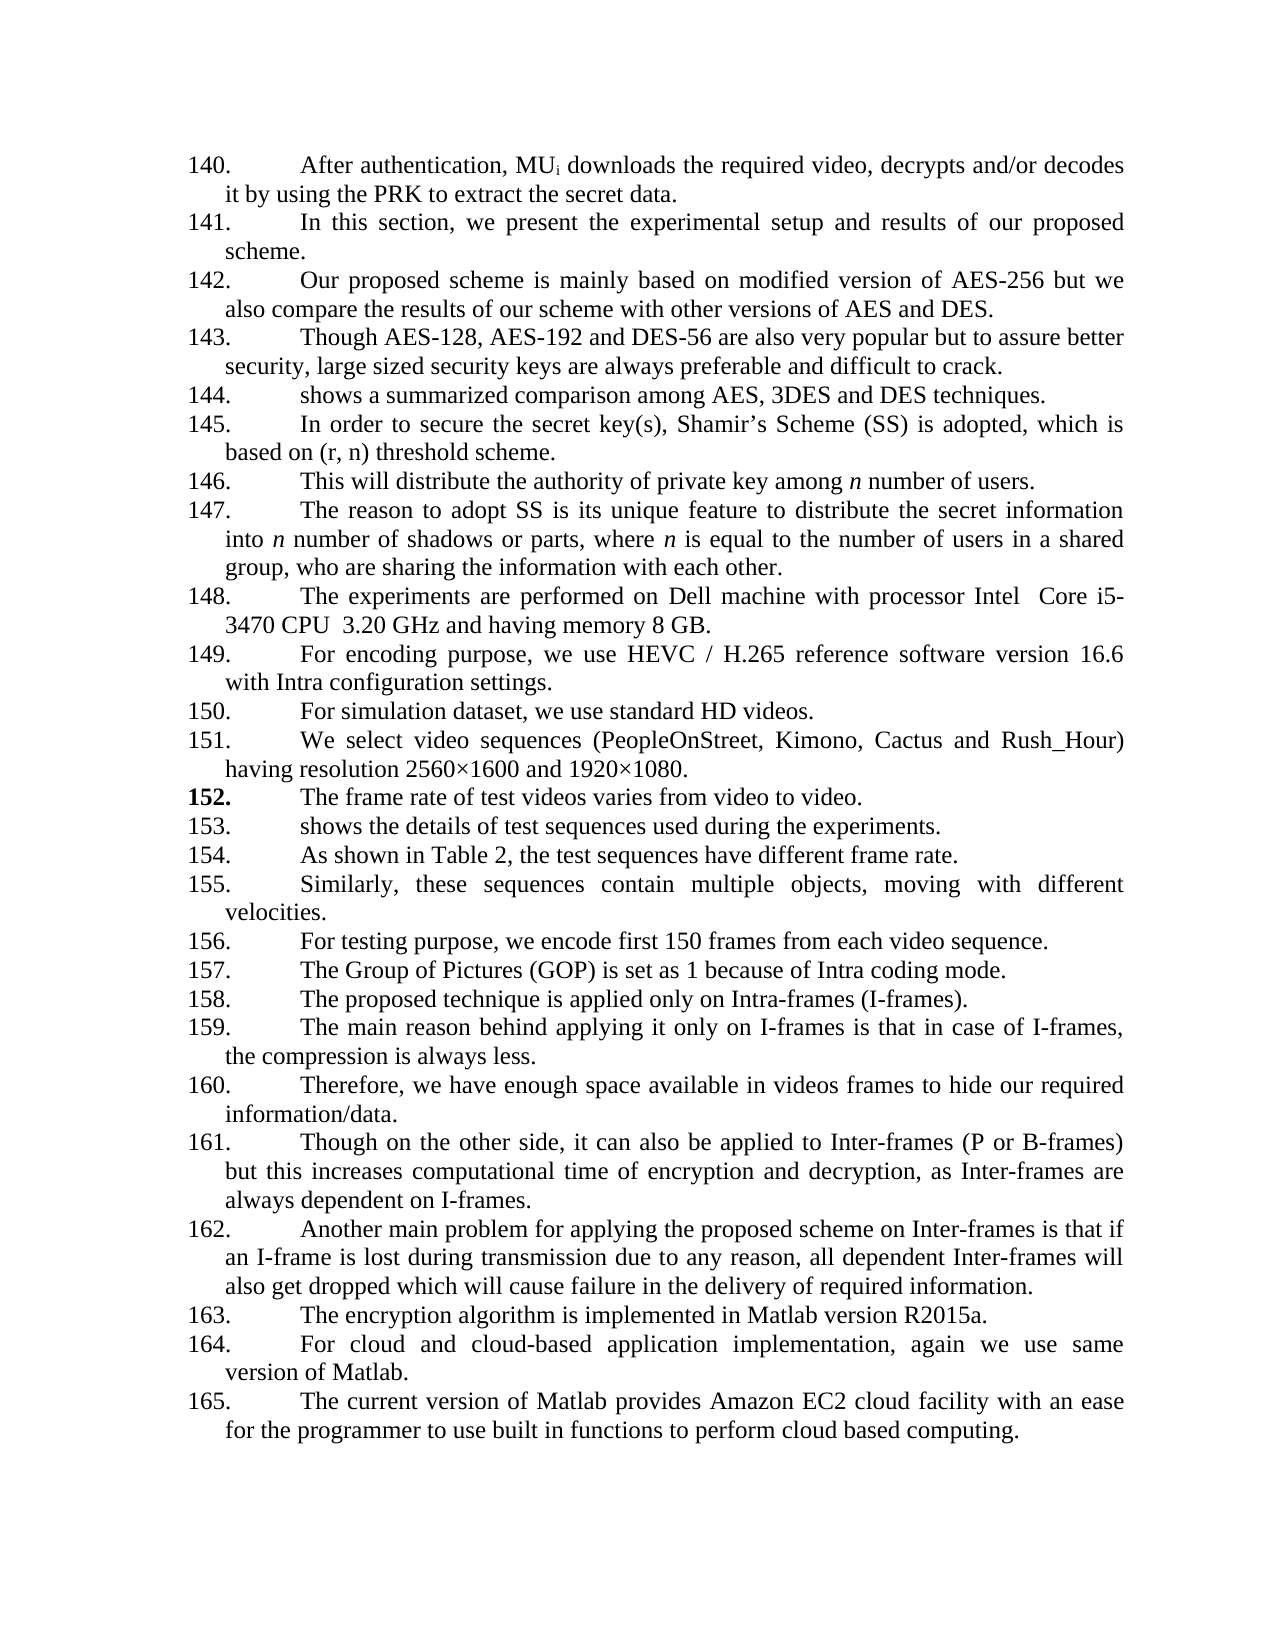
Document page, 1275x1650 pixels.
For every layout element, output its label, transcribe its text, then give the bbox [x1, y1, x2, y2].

list The current version of Matlab provides Amazon EC2 cloud facility with an ease for the programmer to use built in functions to perform cloud based computing. [187, 1386, 1125, 1444]
list For cloud and cloud-based application implementation, again we use same version of Matlab. [187, 1329, 1125, 1386]
list The encryption algorithm is implemented in Matlab version R2015a. [187, 1300, 1125, 1329]
list For encoding purpose, we use HEVC / H.265 reference software version 16.6 with Intra configuration settings. [187, 639, 1125, 696]
list The experiments are performed on Dell machine with processor Intel Core i5-3470 CPU 3.20 GHz and having memory 8 GB. [187, 581, 1125, 639]
list shows a summarized comparison among AES, 3DES and DES techniques. [187, 380, 1125, 409]
list The Group of Pictures (GOP) is set as 1 because of Intra coding mode. [187, 955, 1125, 984]
list Our proposed scheme is mainly based on modified version of AES-256 but we also compare the results of our scheme with other versions of AES and DES. [187, 265, 1125, 322]
list Though AES-128, AES-192 and DES-56 are also very popular but to assure better security, large sized security keys are always preferable and difficult to crack. [187, 322, 1125, 380]
list After authentication, MUi downloads the required video, decrypts and/or decodes it by using the PRK to extract the secret data. [187, 150, 1125, 207]
list In order to secure the secret key(s), Shamir’s Scheme (SS) is adopted, which is based on (r, n) threshold scheme. [187, 409, 1125, 466]
list We select video sequences (PeopleOnStreet, Kimono, Cactus and Rush_Hour) having resolution 2560×1600 and 1920×1080. [187, 725, 1125, 782]
list For testing purpose, we encode first 150 frames from each video sequence. [187, 926, 1125, 955]
list The proposed technique is applied only on Intra-frames (I-frames). [187, 984, 1125, 1012]
list The reason to adopt SS is its unique feature to distribute the secret information into n number of shadows or parts, where n is equal to the number of users in a shared group, who are sharing the information with each other. [187, 495, 1125, 581]
list Though on the other side, it can also be applied to Inter-frames (P or B-frames) but this increases computational time of encryption and decryption, as Inter-frames are always dependent on I-frames. [187, 1127, 1125, 1214]
list The frame rate of test videos varies from video to video. [187, 782, 1125, 811]
list As shown in Table 2, the test sequences have different frame rate. [187, 840, 1125, 869]
list Therefore, we have enough space available in videos frames to hide our required information/data. [187, 1070, 1125, 1127]
list shows the details of test sequences used during the experiments. [187, 811, 1125, 840]
list Similarly, these sequences contain multiple objects, moving with different velocities. [187, 869, 1125, 926]
list For simulation dataset, we use standard HD videos. [187, 696, 1125, 725]
list In this section, we present the experimental setup and results of our proposed scheme. [187, 207, 1125, 265]
list This will distribute the authority of private key among n number of users. [187, 466, 1125, 495]
list Another main problem for applying the proposed scheme on Inter-frames is that if an I-frame is lost during transmission due to any reason, all dependent Inter-frames will also get dropped which will cause failure in the delivery of required information. [187, 1214, 1125, 1300]
list The main reason behind applying it only on I-frames is that in case of I-frames, the compression is always less. [187, 1012, 1125, 1070]
